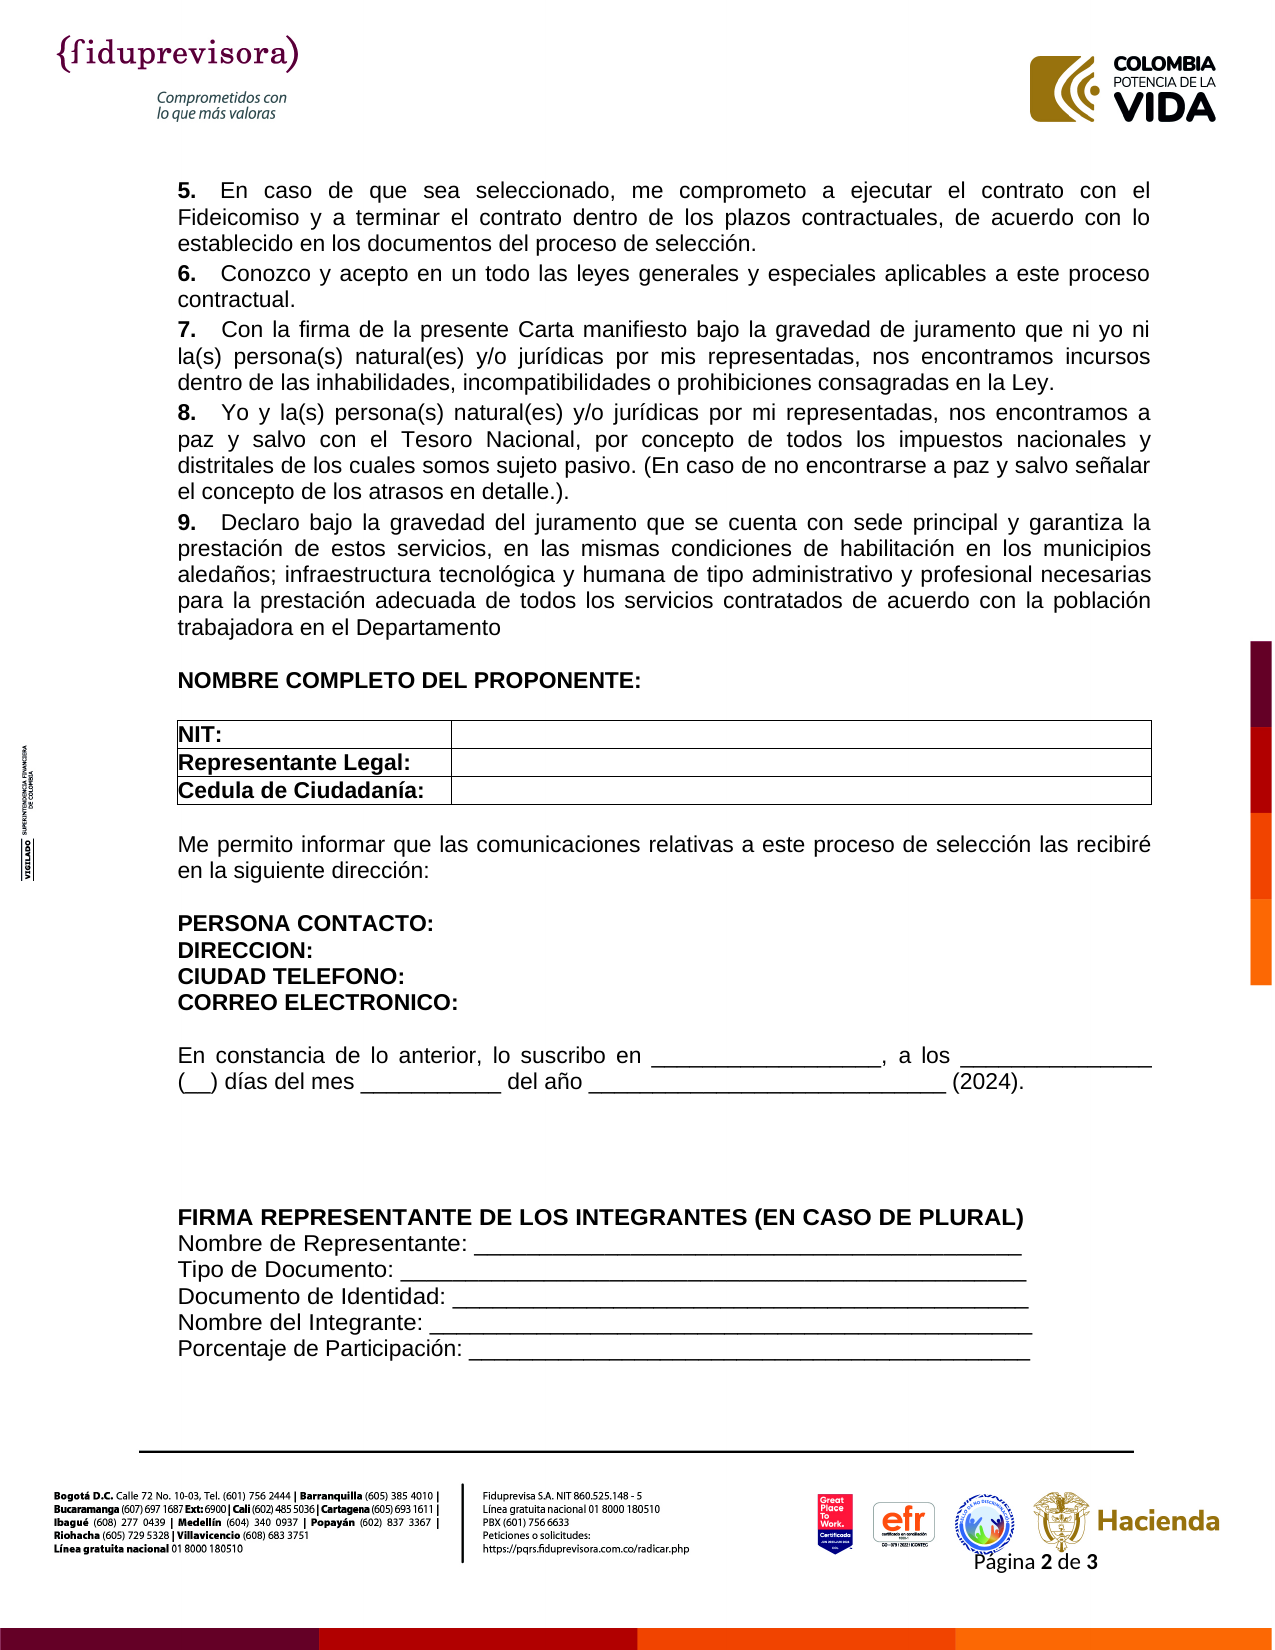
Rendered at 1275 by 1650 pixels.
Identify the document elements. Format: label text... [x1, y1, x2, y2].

text PERSONA CONTACTO: [177, 910, 1152, 937]
table_cell Representante Legal: [178, 749, 451, 776]
table_cell [452, 749, 1151, 776]
text Nombre del Integrante: _____________________________________________ [177, 1309, 1152, 1335]
table_header NIT: [178, 721, 451, 748]
text Tipo de Documento: ________________________________________________ [177, 1256, 1152, 1283]
text DIRECCION: [177, 937, 1152, 963]
text NOMBRE COMPLETO DEL PROPONENTE: [177, 667, 1152, 694]
table_header [452, 721, 1151, 748]
table_cell Cedula de Ciudadanía: [178, 777, 451, 804]
list En caso de que sea seleccionado, me comprometo a ejecutar el contrato con el Fideicomiso y a terminar el contrato dentro de los plazos contractuales, de acuerdo con lo establecido en los documentos del proceso de selección. [177, 177, 1152, 256]
list Yo y la(s) persona(s) natural(es) y/o jurídicas por mi representadas, nos encontramos a paz y salvo con el Tesoro Nacional, por concepto de todos los impuestos nacionales y distritales de los cuales somos sujeto pasivo. (En caso de no encontrarse a paz y salvo señalar el concepto de los atrasos en detalle.). [177, 399, 1152, 505]
table_cell [452, 777, 1151, 804]
text Porcentaje de Participación: ____________________________________________ [177, 1335, 1152, 1362]
text CORREO ELECTRONICO: [177, 989, 1152, 1016]
list Con la firma de la presente Carta manifiesto bajo la gravedad de juramento que ni yo ni la(s) persona(s) natural(es) y/o jurídicas por mis representadas, nos encontramos incursos dentro de las inhabilidades, incompatibilidades o prohibiciones consagradas en la Ley. [177, 316, 1152, 396]
text Documento de Identidad: ___________________________________________ [177, 1283, 1152, 1309]
text CIUDAD TELEFONO: [177, 963, 1152, 989]
picture [0, 0, 1272, 1650]
text En constancia de lo anterior, lo suscribo en __________________, a los _______________ (__) días del mes ___________ del año ____________________________ (2024). [177, 1042, 1152, 1095]
subtitle FIRMA REPRESENTANTE DE LOS INTEGRANTES (EN CASO DE PLURAL) [177, 1203, 1152, 1230]
text Nombre de Representante: __________________________________________ [177, 1230, 1152, 1256]
text Me permito informar que las comunicaciones relativas a este proceso de selección las recibiré en la siguiente dirección: [177, 831, 1152, 884]
list Declaro bajo la gravedad del juramento que se cuenta con sede principal y garantiza la prestación de estos servicios, en las mismas condiciones de habilitación en los municipios aledaños; infraestructura tecnológica y humana de tipo administrativo y profesional necesarias para la prestación adecuada de todos los servicios contratados de acuerdo con la población trabajadora en el Departamento [177, 508, 1152, 640]
list Conozco y acepto en un todo las leyes generales y especiales aplicables a este proceso contractual. [177, 260, 1152, 313]
